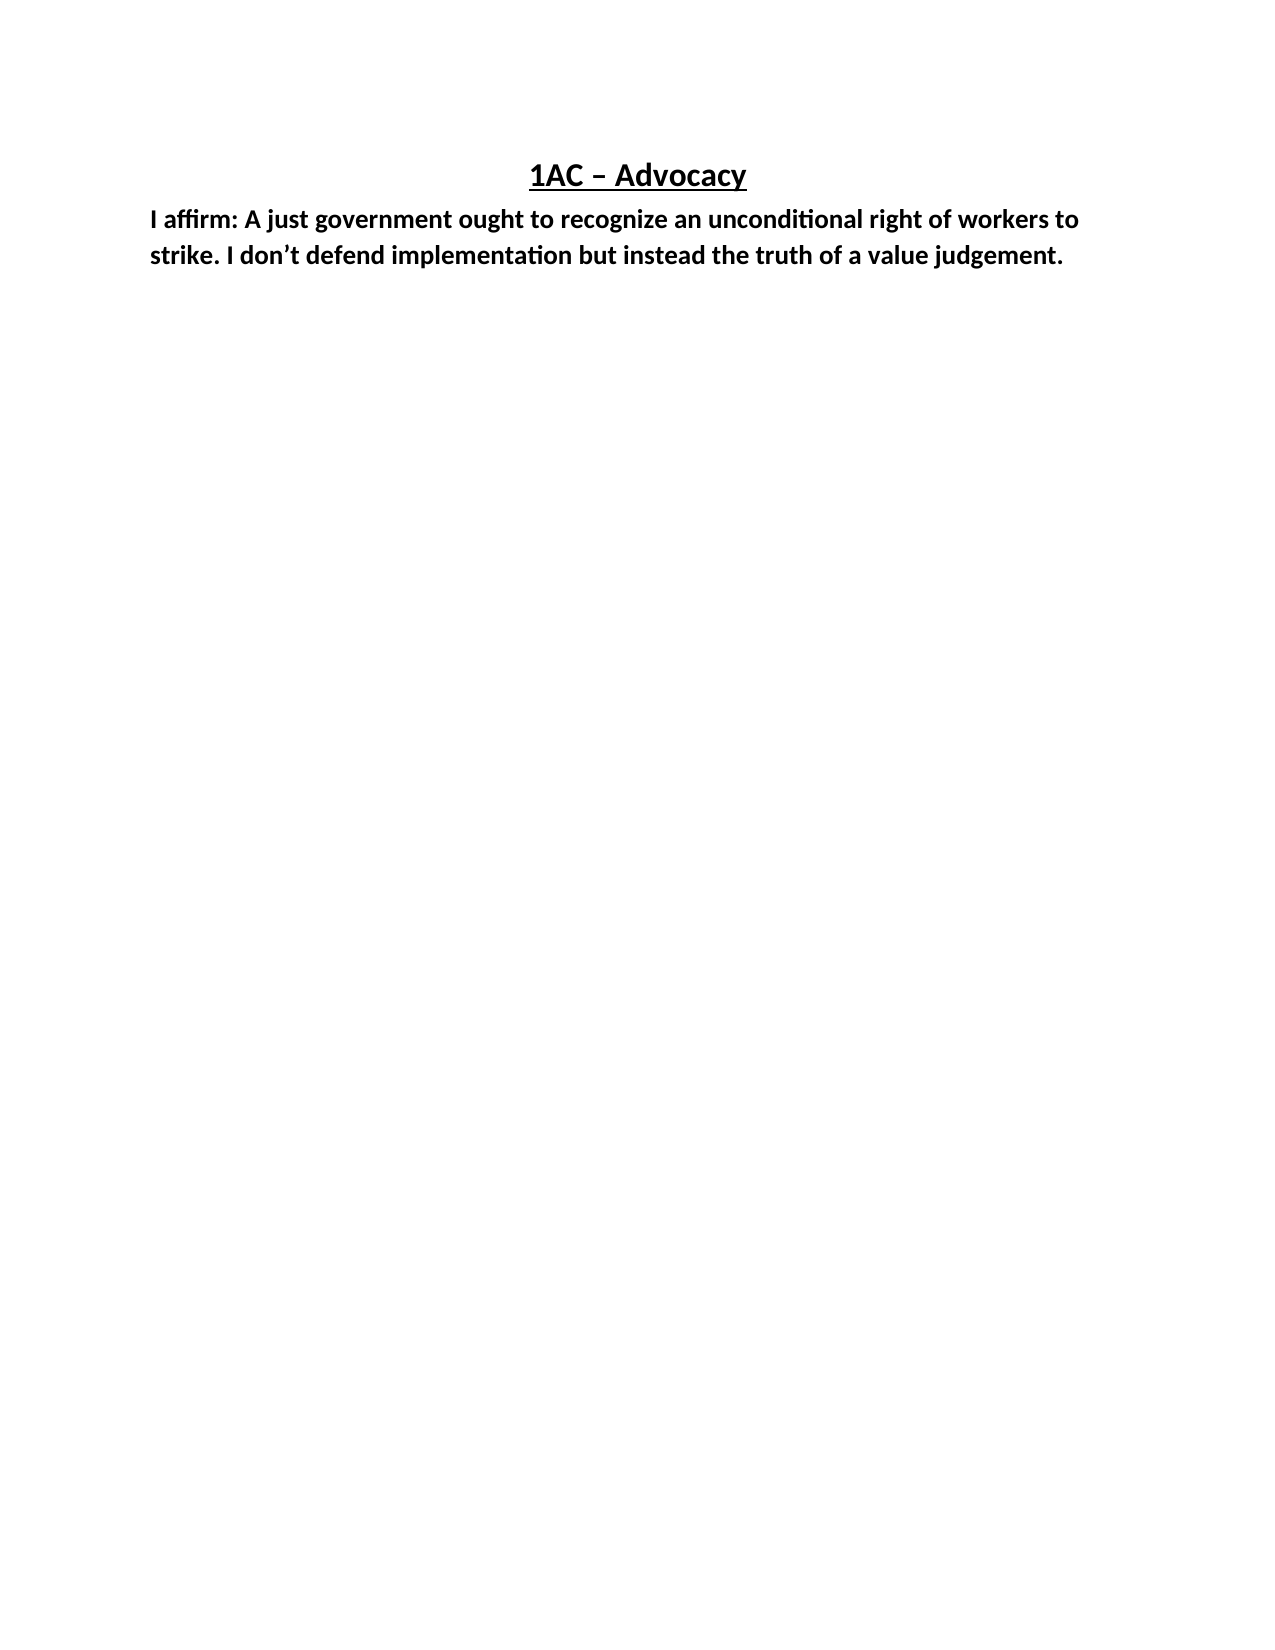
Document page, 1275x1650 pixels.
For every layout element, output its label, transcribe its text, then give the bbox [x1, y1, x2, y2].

subtitle I affirm: A just government ought to recognize an unconditional right of workers to strike. I don’t defend implementation but instead the truth of a value judgement. [150, 202, 1125, 271]
subtitle 1AC – Advocacy [150, 154, 1125, 195]
